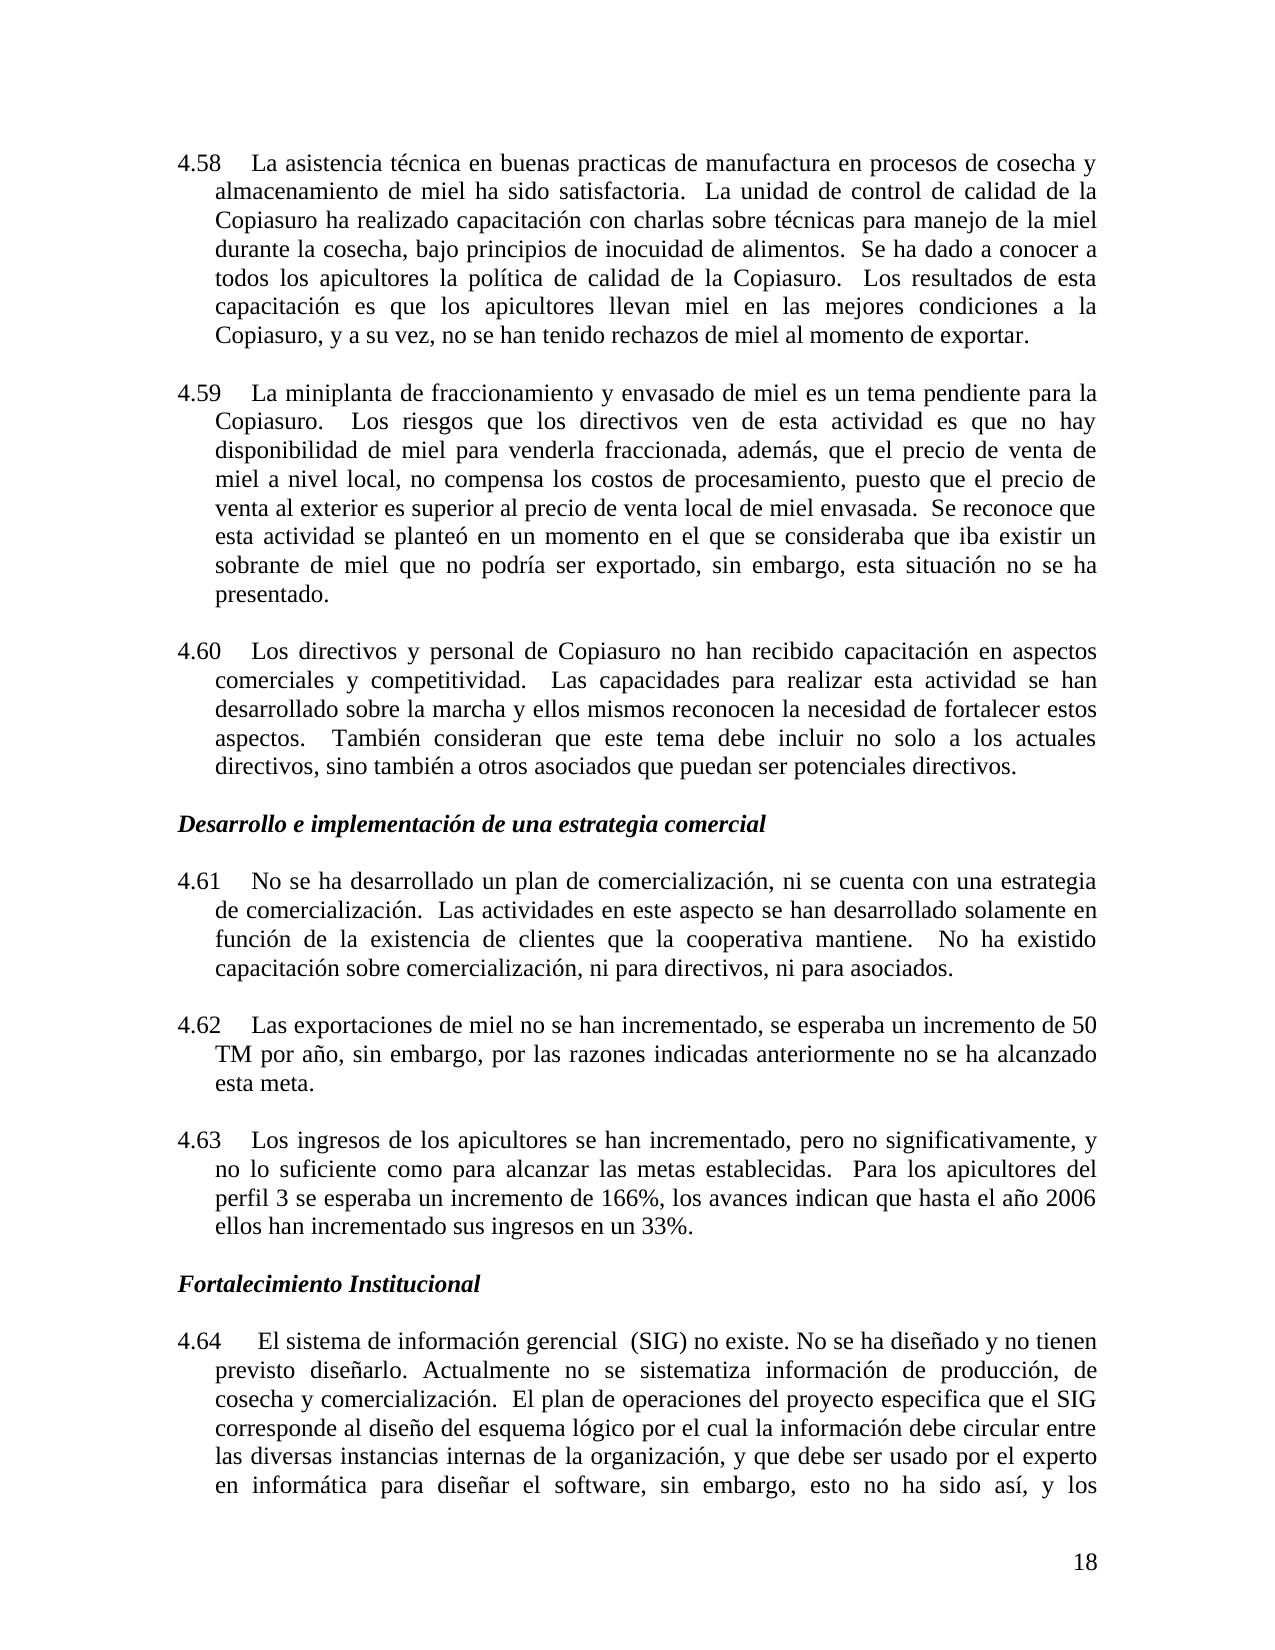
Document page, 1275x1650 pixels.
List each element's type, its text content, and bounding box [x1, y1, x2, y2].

list Los directivos y personal de Copiasuro no han recibido capacitación en aspectos comerciales y competitividad. Las capacidades para realizar esta actividad se han desarrollado sobre la marcha y ellos mismos reconocen la necesidad de fortalecer estos aspectos. También consideran que este tema debe incluir no solo a los actuales directivos, sino también a otros asociados que puedan ser potenciales directivos. [177, 636, 1098, 780]
text Desarrollo e implementación de una estrategia comercial [177, 809, 1098, 838]
text Fortalecimiento Institucional [177, 1269, 1098, 1298]
list La miniplanta de fraccionamiento y envasado de miel es un tema pendiente para la Copiasuro. Los riesgos que los directivos ven de esta actividad es que no hay disponibilidad de miel para venderla fraccionada, además, que el precio de venta de miel a nivel local, no compensa los costos de procesamiento, puesto que el precio de venta al exterior es superior al precio de venta local de miel envasada. Se reconoce que esta actividad se planteó en un momento en el que se consideraba que iba existir un sobrante de miel que no podría ser exportado, sin embargo, esta situación no se ha presentado. [177, 378, 1098, 608]
list La asistencia técnica en buenas practicas de manufactura en procesos de cosecha y almacenamiento de miel ha sido satisfactoria. La unidad de control de calidad de la Copiasuro ha realizado capacitación con charlas sobre técnicas para manejo de la miel durante la cosecha, bajo principios de inocuidad de alimentos. Se ha dado a conocer a todos los apicultores la política de calidad de la Copiasuro. Los resultados de esta capacitación es que los apicultores llevan miel en las mejores condiciones a la Copiasuro, y a su vez, no se han tenido rechazos de miel al momento de exportar. [177, 148, 1098, 349]
list Los ingresos de los apicultores se han incrementado, pero no significativamente, y no lo suficiente como para alcanzar las metas establecidas. Para los apicultores del perfil 3 se esperaba un incremento de 166%, los avances indican que hasta el año 2006 ellos han incrementado sus ingresos en un 33%. [177, 1125, 1098, 1240]
list No se ha desarrollado un plan de comercialización, ni se cuenta con una estrategia de comercialización. Las actividades en este aspecto se han desarrollado solamente en función de la existencia de clientes que la cooperativa mantiene. No ha existido capacitación sobre comercialización, ni para directivos, ni para asociados. [177, 866, 1098, 981]
list Las exportaciones de miel no se han incrementado, se esperaba un incremento de 50 TM por año, sin embargo, por las razones indicadas anteriormente no se ha alcanzado esta meta. [177, 1010, 1098, 1096]
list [177, 1326, 1098, 1499]
